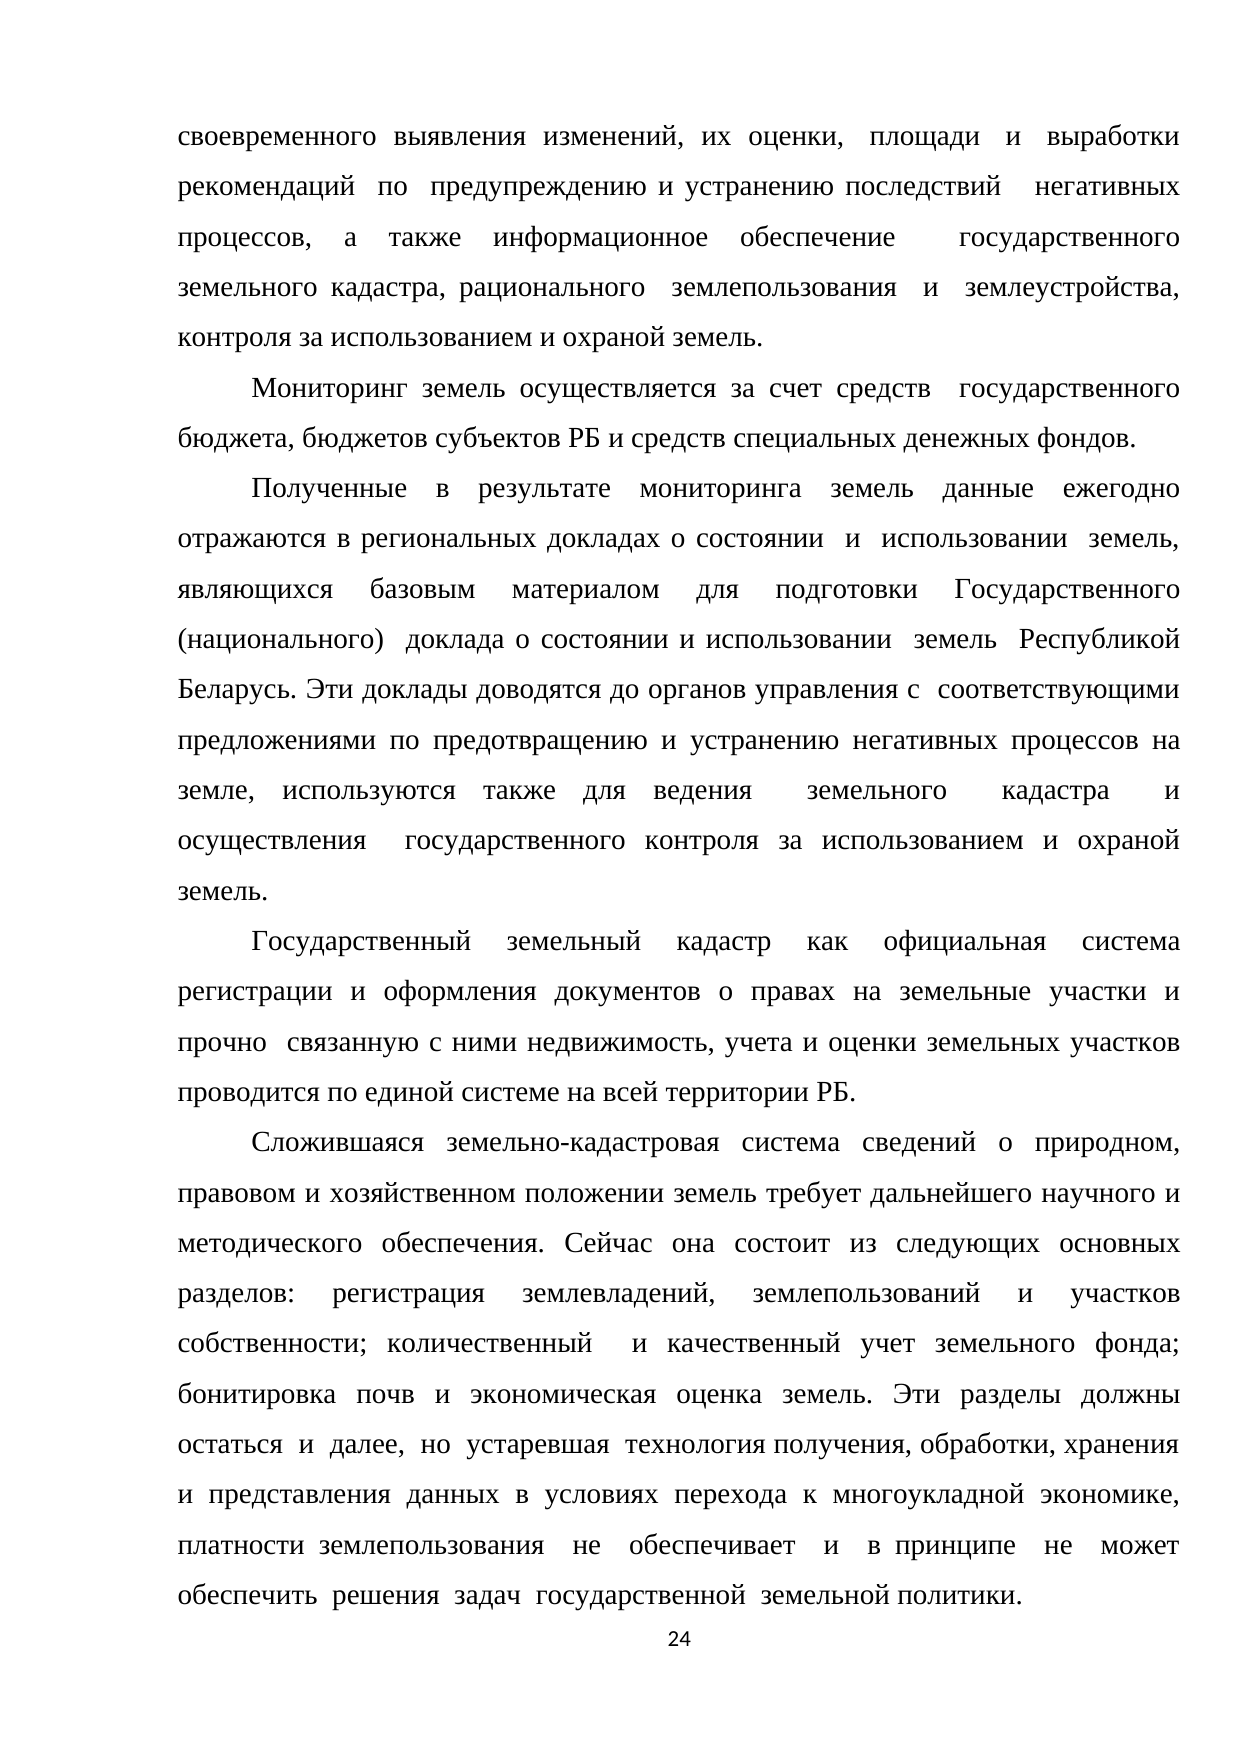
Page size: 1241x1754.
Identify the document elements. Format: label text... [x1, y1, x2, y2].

text Сложившаяся земельно-кадастровая система сведений о природном, правовом и хозяйственном положении земель требует дальнейшего научного и методического обеспечения. Сейчас она состоит из следующих основных разделов: регистрация землевладений, землепользований и участков собственности; количественный и качественный учет земельного фонда; бонитировка почв и экономическая оценка земель. Эти разделы должны остаться и далее, но устаревшая технология получения, обработки, хранения и представления данных в условиях перехода к многоукладной экономике, платности землепользования не обеспечивает и в принципе не может обеспечить решения задач государственной земельной политики. [177, 1124, 1181, 1611]
text Полученные в результате мониторинга земель данные ежегодно отражаются в региональных докладах о состоянии и использовании земель, являющихся базовым материалом для подготовки Государственного (национального) доклада о состоянии и использовании земель Республикой Беларусь. Эти доклады доводятся до органов управления с соответствующими предложениями по предотвращению и устранению негативных процессов на земле, используются также для ведения земельного кадастра и осуществления государственного контроля за использованием и охраной земель. [177, 470, 1181, 906]
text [177, 118, 1181, 353]
text Мониторинг земель осуществляется за счет средств государственного бюджета, бюджетов субъектов РБ и средств специальных денежных фондов. [177, 370, 1181, 453]
text Государственный земельный кадастр как официальная система регистрации и оформления документов о правах на земельные участки и прочно связанную с ними недвижимость, учета и оценки земельных участков проводится по единой системе на всей территории РБ. [177, 923, 1181, 1108]
